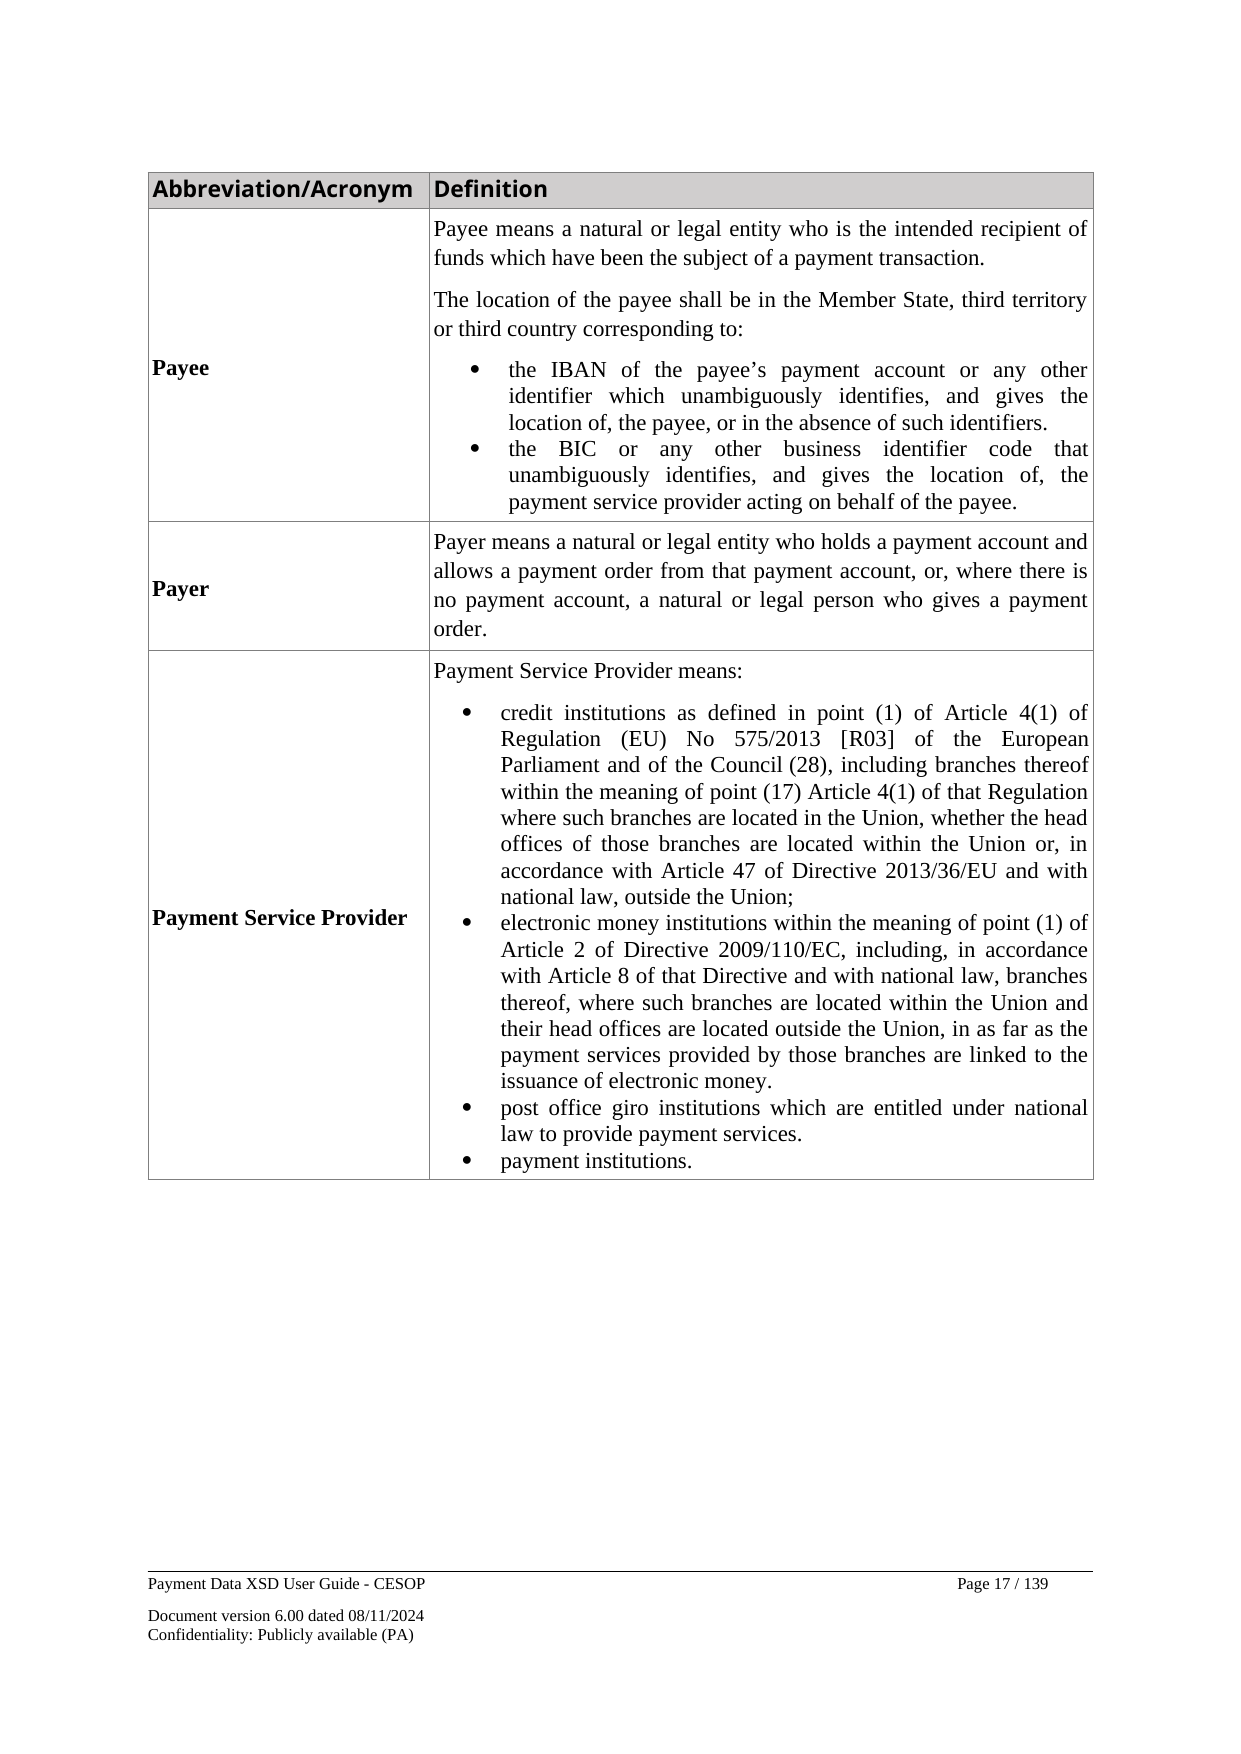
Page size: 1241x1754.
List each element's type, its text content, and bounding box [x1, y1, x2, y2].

table_cell Payer [149, 522, 429, 650]
table_cell Payee means a natural or legal entity who is the intended recipient of funds which have been the subject of a payment transaction. The location of the payee shall be in the Member State, third territory or third country corresponding to: the IBAN of the payee’s payment account or any other identifier which unambiguously identifies, and gives the location of, the payee, or in the absence of such identifiers. the BIC or any other business identifier code that unambiguously identifies, and gives the location of, the payment service provider acting on behalf of the payee. [430, 209, 1093, 521]
table_cell Payment Service Provider [149, 651, 429, 1179]
table_cell Payer means a natural or legal entity who holds a payment account and allows a payment order from that payment account, or, where there is no payment account, a natural or legal person who gives a payment order. [430, 522, 1093, 650]
table_header Definition [430, 173, 1093, 208]
table_cell Payee [149, 209, 429, 521]
table_cell Payment Service Provider means: credit institutions as defined in point (1) of Article 4(1) of Regulation (EU) No 575/2013 [R03] of the European Parliament and of the Council (28), including branches thereof within the meaning of point (17) Article 4(1) of that Regulation where such branches are located in the Union, whether the head offices of those branches are located within the Union or, in accordance with Article 47 of Directive 2013/36/EU and with national law, outside the Union; electronic money institutions within the meaning of point (1) of Article 2 of Directive 2009/110/EC, including, in accordance with Article 8 of that Directive and with national law, branches thereof, where such branches are located within the Union and their head offices are located outside the Union, in as far as the payment services provided by those branches are linked to the issuance of electronic money. post office giro institutions which are entitled under national law to provide payment services. payment institutions. [430, 651, 1093, 1179]
table_header Abbreviation/Acronym [149, 173, 429, 208]
